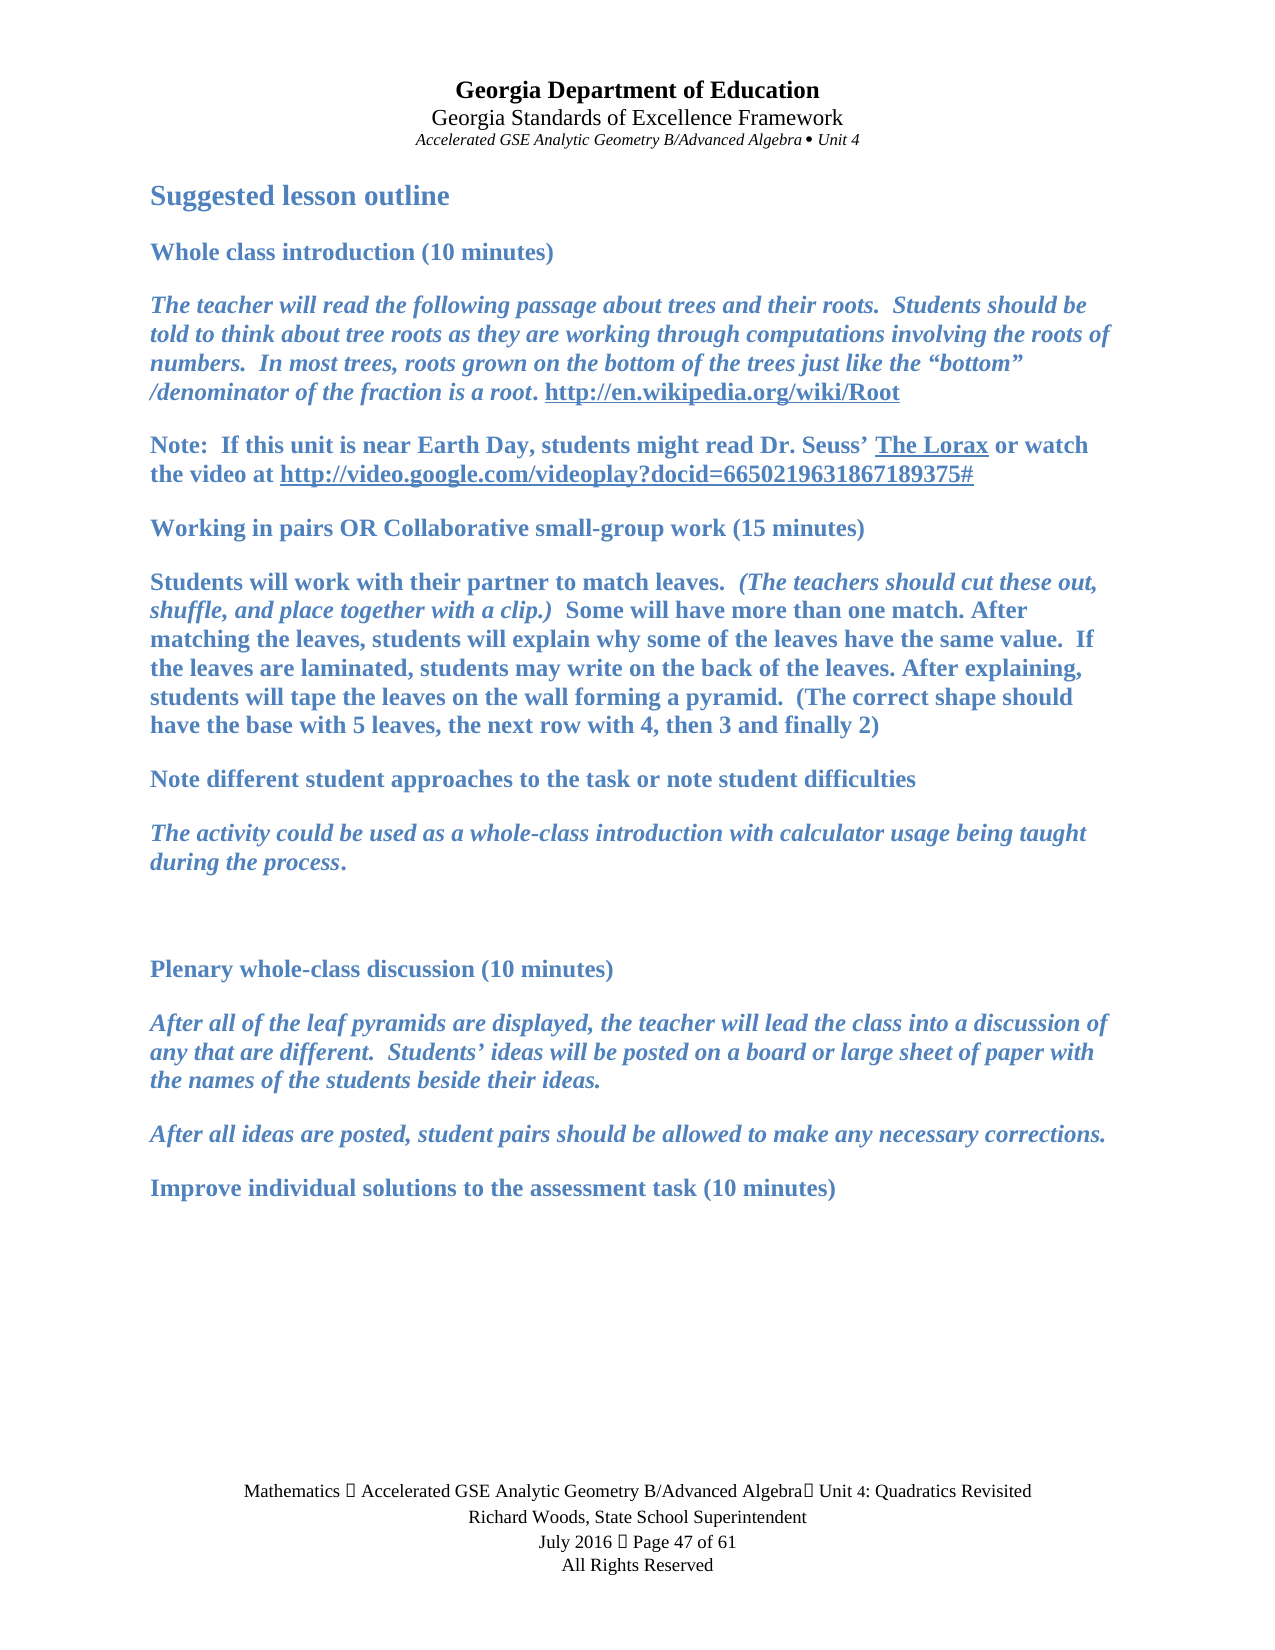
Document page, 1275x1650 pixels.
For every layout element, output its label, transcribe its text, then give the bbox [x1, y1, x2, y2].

text After all of the leaf pyramids are displayed, the teacher will lead the class into a discussion of any that are different. Students’ ideas will be posted on a board or large sheet of paper with the names of the students beside their ideas. [150, 1008, 1125, 1094]
text Students will work with their partner to match leaves. (The teachers should cut these out, shuffle, and place together with a clip.) Some will have more than one match. After matching the leaves, students will explain why some of the leaves have the same value. If the leaves are laminated, students may write on the back of the leaves. After explaining, students will tape the leaves on the wall forming a pyramid. (The correct shape should have the base with 5 leaves, the next row with 4, then 3 and finally 2) [150, 567, 1125, 739]
text Working in pairs OR Collaborative small-group work (15 minutes) [150, 513, 1125, 542]
text Plenary whole-class discussion (10 minutes) [150, 954, 1125, 983]
text Improve individual solutions to the assessment task (10 minutes) [150, 1173, 1125, 1202]
text Note different student approaches to the task or note student difficulties [150, 764, 1125, 793]
text Whole class introduction (10 minutes) [150, 237, 1125, 265]
text Note: If this unit is near Earth Day, students might read Dr. Seuss’ The Lorax or watch the video at http://video.google.com/videoplay?docid=6650219631867189375# [150, 430, 1125, 488]
text After all ideas are posted, student pairs should be allowed to make any necessary corrections. [150, 1119, 1125, 1148]
text The teacher will read the following passage about trees and their roots. Students should be told to think about tree roots as they are working through computations involving the roots of numbers. In most trees, roots grown on the bottom of the trees just like the “bottom” /denominator of the fraction is a root. http://en.wikipedia.org/wiki/Root [150, 290, 1125, 405]
text Suggested lesson outline [150, 178, 1125, 212]
text The activity could be used as a whole-class introduction with calculator usage being taught during the process. [150, 818, 1125, 875]
